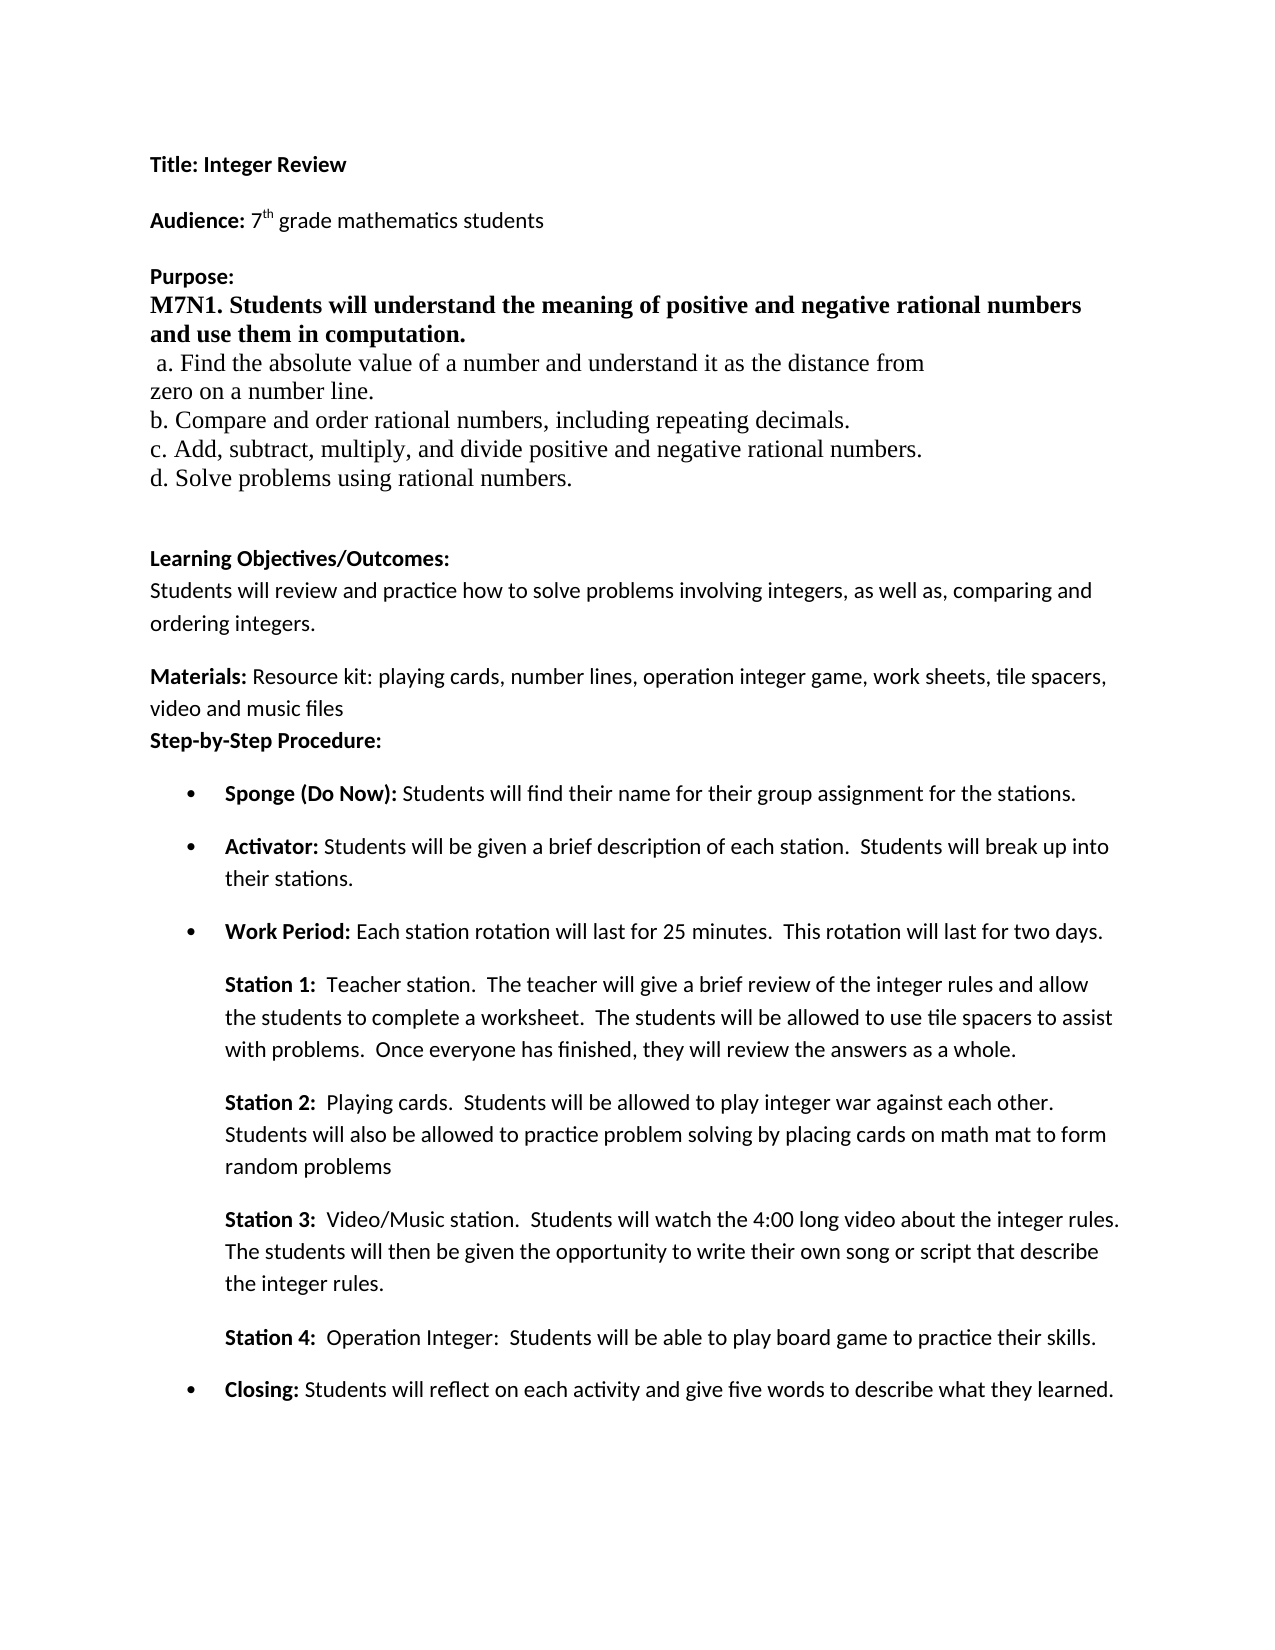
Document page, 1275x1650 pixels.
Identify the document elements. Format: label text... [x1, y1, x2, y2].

text d. Solve problems using rational numbers. [150, 463, 1125, 491]
text Station 4: Operation Integer: Students will be able to play board game to practice their skills. [225, 1323, 1125, 1351]
text Materials: Resource kit: playing cards, number lines, operation integer game, work sheets, tile spacers, video and music files Step-by-Step Procedure: [150, 662, 1125, 754]
text zero on a number line. [150, 376, 1125, 405]
text Station 1: Teacher station. The teacher will give a brief review of the integer rules and allow the students to complete a worksheet. The students will be allowed to use tile spacers to assist with problems. Once everyone has finished, they will review the answers as a whole. [225, 970, 1125, 1063]
text Learning Objectives/Outcomes: Students will review and practice how to solve problems involving integers, as well as, comparing and ordering integers. [150, 544, 1125, 637]
list Closing: Students will reflect on each activity and give five words to describe what they learned. [187, 1376, 1125, 1404]
list Work Period: Each station rotation will last for 25 minutes. This rotation will last for two days. [187, 917, 1125, 945]
text b. Compare and order rational numbers, including repeating decimals. [150, 405, 1125, 434]
text Station 2: Playing cards. Students will be allowed to play integer war against each other. Students will also be allowed to practice problem solving by placing cards on math mat to form random problems [225, 1088, 1125, 1180]
list Sponge (Do Now): Students will find their name for their group assignment for the stations. [187, 779, 1125, 807]
text c. Add, subtract, multiply, and divide positive and negative rational numbers. [150, 434, 1125, 463]
list Activator: Students will be given a brief description of each station. Students will break up into their stations. [187, 832, 1125, 892]
text a. Find the absolute value of a number and understand it as the distance from [150, 348, 1125, 376]
text Station 3: Video/Music station. Students will watch the 4:00 long video about the integer rules. The students will then be given the opportunity to write their own song or script that describe the integer rules. [225, 1205, 1125, 1298]
text Title: Integer Review Audience: 7th grade mathematics students Purpose: M7N1. Students will understand the meaning of positive and negative rational numbers and use them in computation. [150, 150, 1125, 348]
